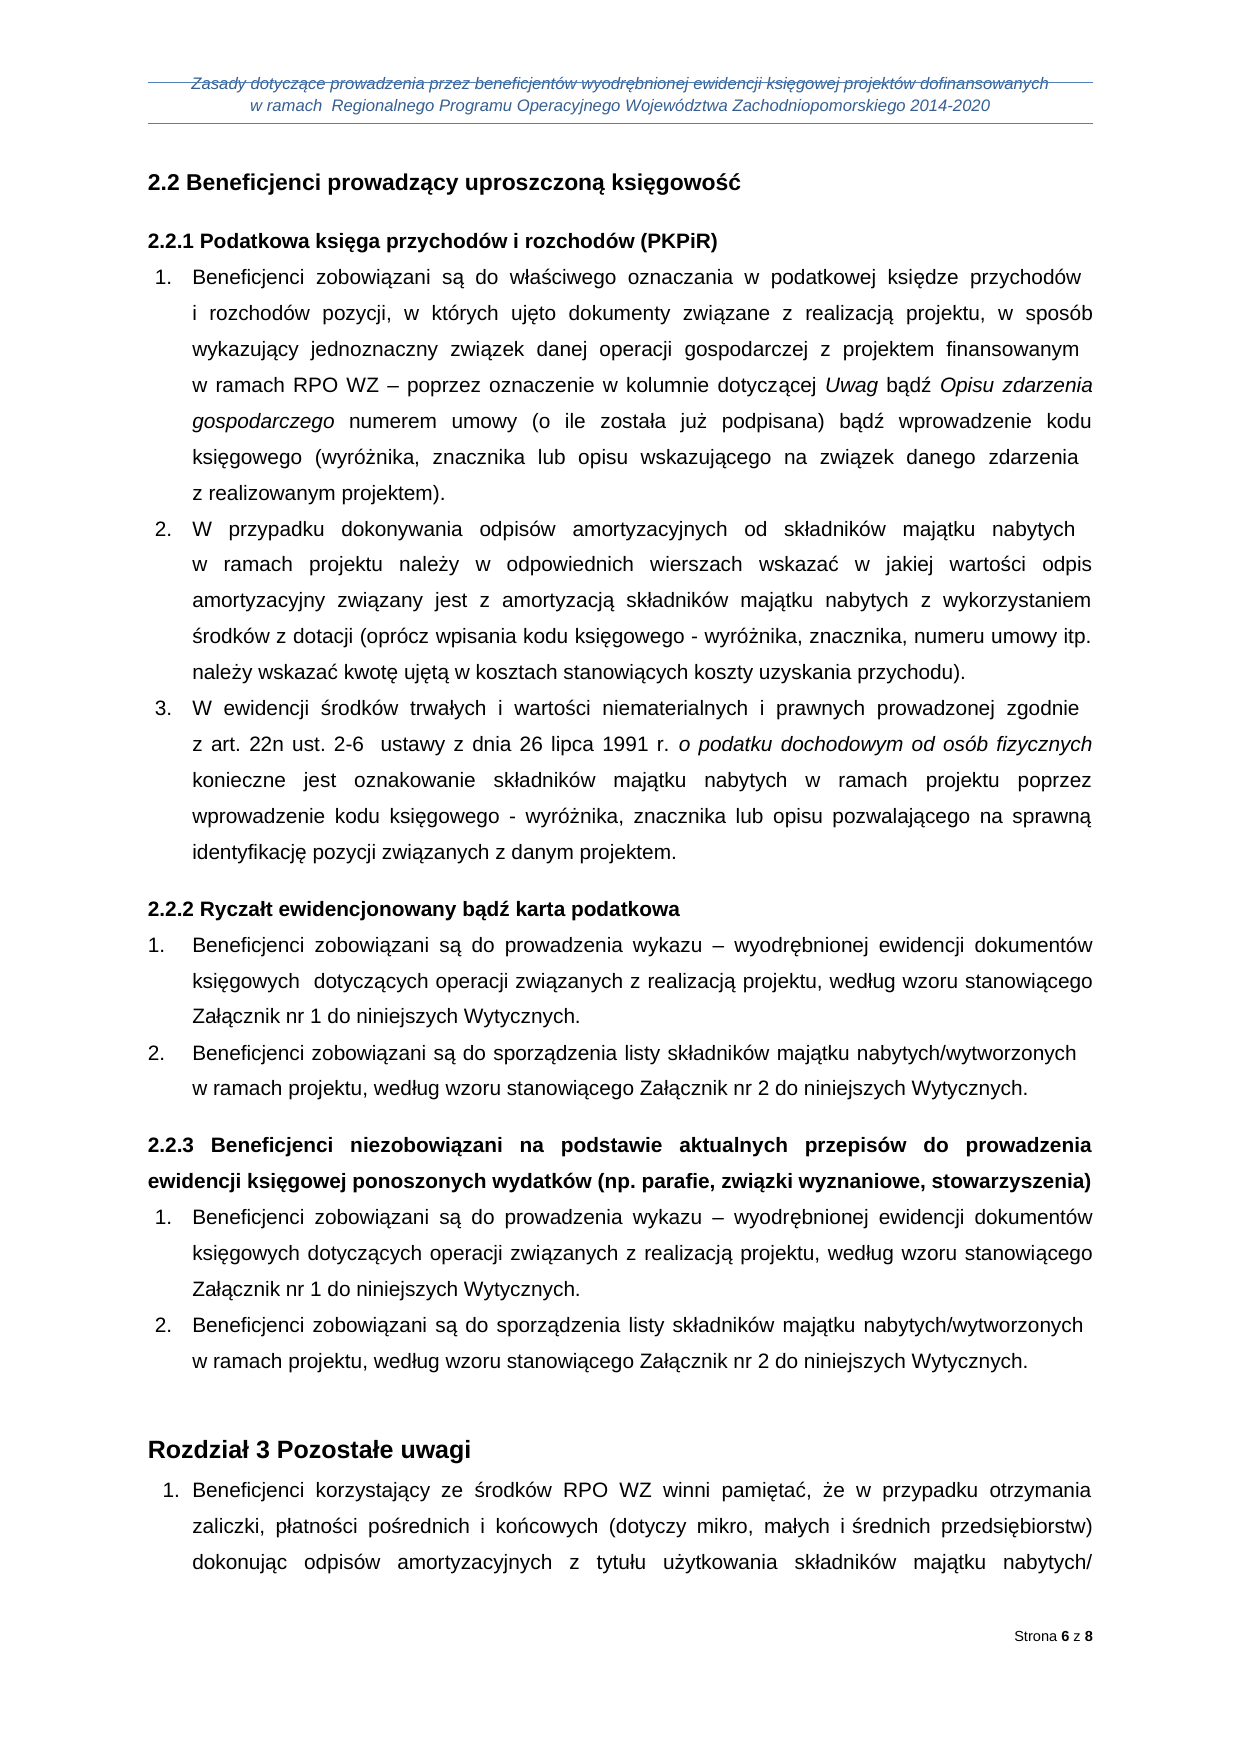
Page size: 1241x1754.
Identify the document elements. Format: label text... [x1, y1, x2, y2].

list Beneficjenci zobowiązani są do prowadzenia wykazu – wyodrębnionej ewidencji dokumentów księgowych dotyczących operacji związanych z realizacją projektu, według wzoru stanowiącego Załącznik nr 1 do niniejszych Wytycznych. [148, 932, 1093, 1028]
list Beneficjenci zobowiązani są do sporządzenia listy składników majątku nabytych/wytworzonych w ramach projektu, według wzoru stanowiącego Załącznik nr 2 do niniejszych Wytycznych. [148, 1040, 1093, 1100]
list Beneficjenci zobowiązani są do sporządzenia listy składników majątku nabytych/wytworzonych w ramach projektu, według wzoru stanowiącego Załącznik nr 2 do niniejszych Wytycznych. [154, 1313, 1093, 1373]
subtitle 2.2 Beneficjenci prowadzący uproszczoną księgowość [148, 168, 1093, 195]
list Beneficjenci zobowiązani są do prowadzenia wykazu – wyodrębnionej ewidencji dokumentów księgowych dotyczących operacji związanych z realizacją projektu, według wzoru stanowiącego Załącznik nr 1 do niniejszych Wytycznych. [154, 1205, 1093, 1301]
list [162, 1478, 1093, 1573]
subtitle 2.2.2 Ryczałt ewidencjonowany bądź karta podatkowa [148, 897, 1093, 921]
list W ewidencji środków trwałych i wartości niematerialnych i prawnych prowadzonej zgodnie z art. 22n ust. 2-6 ustawy z dnia 26 lipca 1991 r. o podatku dochodowym od osób fizycznych konieczne jest oznakowanie składników majątku nabytych w ramach projektu poprzez wprowadzenie kodu księgowego - wyróżnika, znacznika lub opisu pozwalającego na sprawną identyfikację pozycji związanych z danym projektem. [154, 696, 1093, 864]
subtitle Rozdział 3 Pozostałe uwagi [148, 1434, 1093, 1463]
list Beneficjenci zobowiązani są do właściwego oznaczania w podatkowej księdze przychodów i rozchodów pozycji, w których ujęto dokumenty związane z realizacją projektu, w sposób wykazujący jednoznaczny związek danej operacji gospodarczej z projektem finansowanym w ramach RPO WZ – poprzez oznaczenie w kolumnie dotyczącej Uwag bądź Opisu zdarzenia gospodarczego numerem umowy (o ile została już podpisana) bądź wprowadzenie kodu księgowego (wyróżnika, znacznika lub opisu wskazującego na związek danego zdarzenia z realizowanym projektem). [154, 265, 1093, 504]
subtitle 2.2.3 Beneficjenci niezobowiązani na podstawie aktualnych przepisów do prowadzenia ewidencji księgowej ponoszonych wydatków (np. parafie, związki wyznaniowe, stowarzyszenia) [148, 1133, 1093, 1193]
list W przypadku dokonywania odpisów amortyzacyjnych od składników majątku nabytych w ramach projektu należy w odpowiednich wierszach wskazać w jakiej wartości odpis amortyzacyjny związany jest z amortyzacją składników majątku nabytych z wykorzystaniem środków z dotacji (oprócz wpisania kodu księgowego - wyróżnika, znacznika, numeru umowy itp. należy wskazać kwotę ujętą w kosztach stanowiących koszty uzyskania przychodu). [154, 516, 1093, 684]
subtitle 2.2.1 Podatkowa księga przychodów i rozchodów (PKPiR) [148, 229, 1093, 253]
